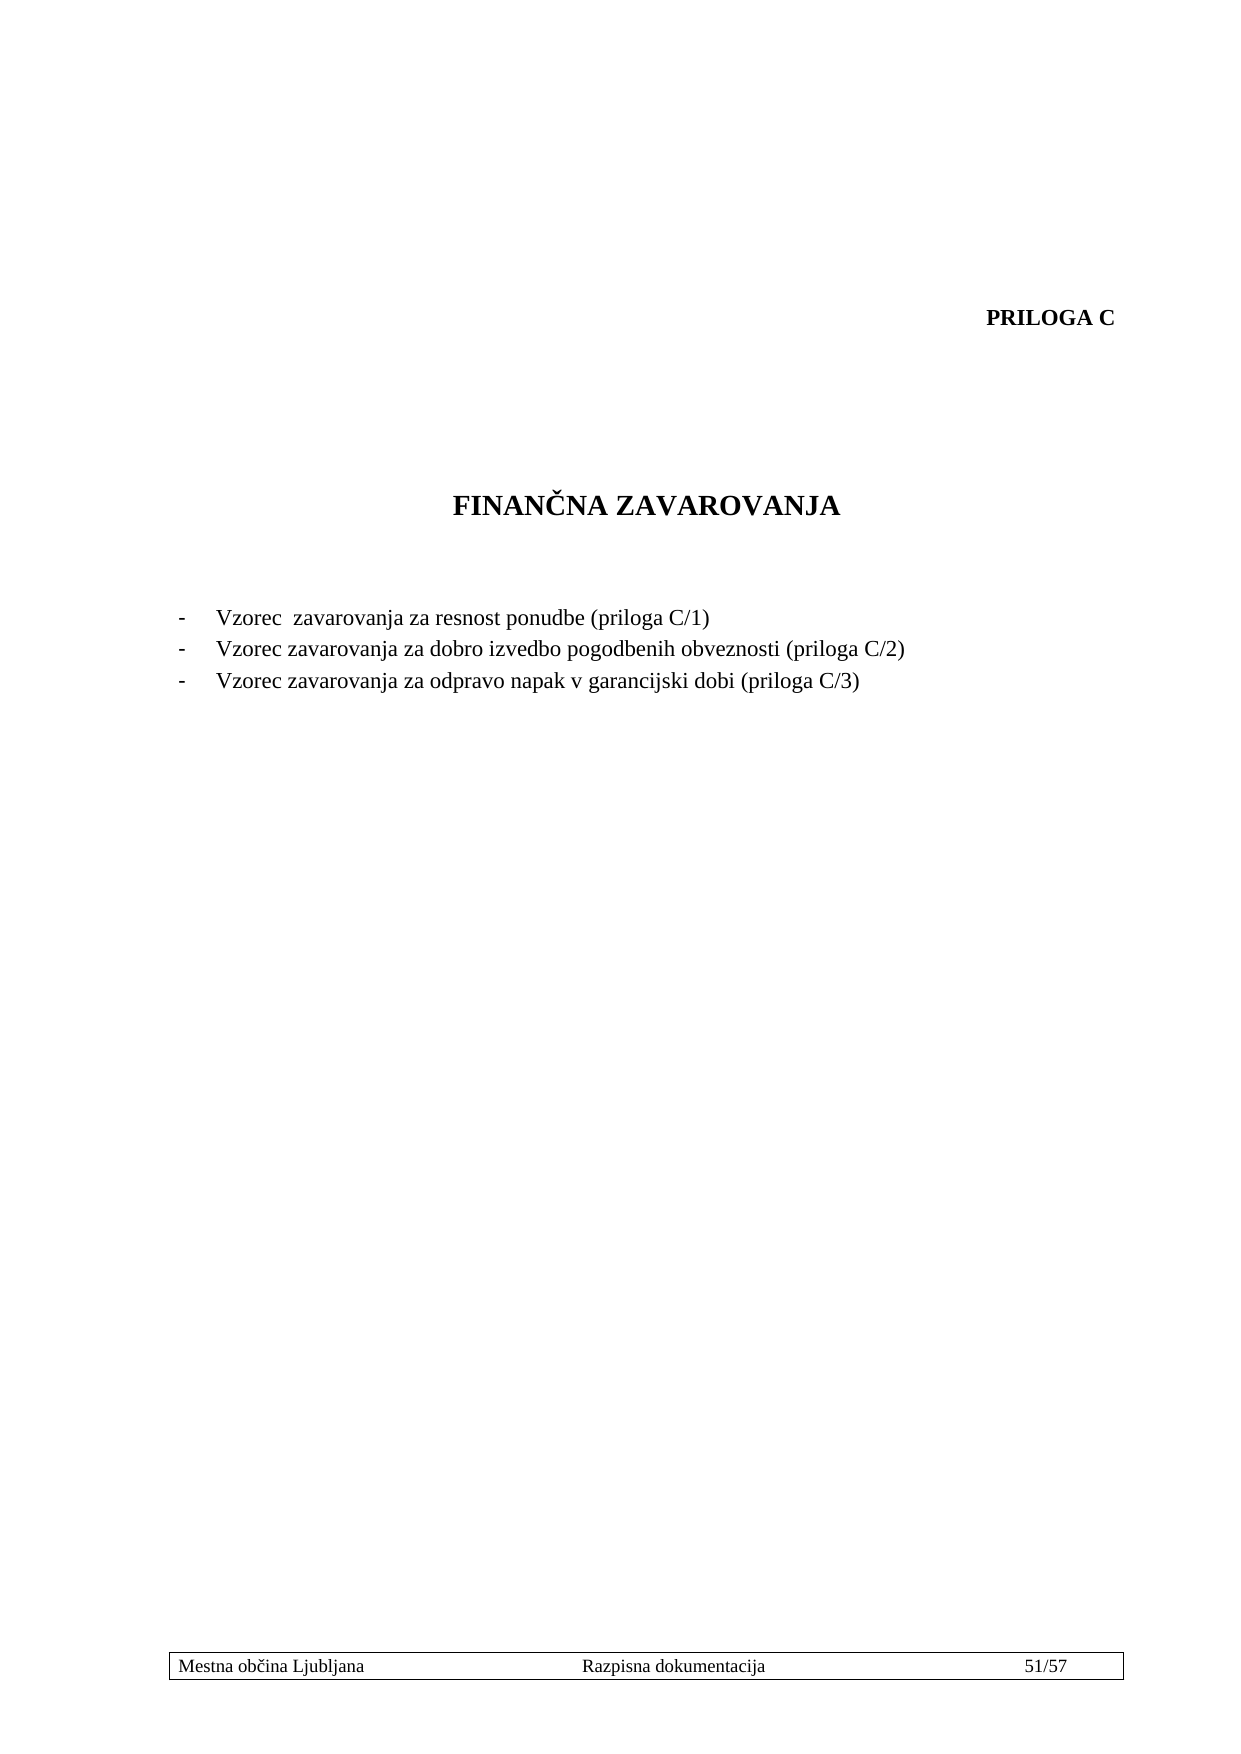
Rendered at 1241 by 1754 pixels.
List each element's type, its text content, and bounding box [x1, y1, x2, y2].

text FINANČNA ZAVAROVANJA [178, 488, 1115, 522]
list Vzorec zavarovanja za resnost ponudbe (priloga C/1) [178, 601, 1115, 632]
text PRILOGA C [66, 304, 1115, 330]
list Vzorec zavarovanja za odpravo napak v garancijski dobi (priloga C/3) [178, 663, 1115, 695]
list Vzorec zavarovanja za dobro izvedbo pogodbenih obveznosti (priloga C/2) [178, 632, 1115, 663]
